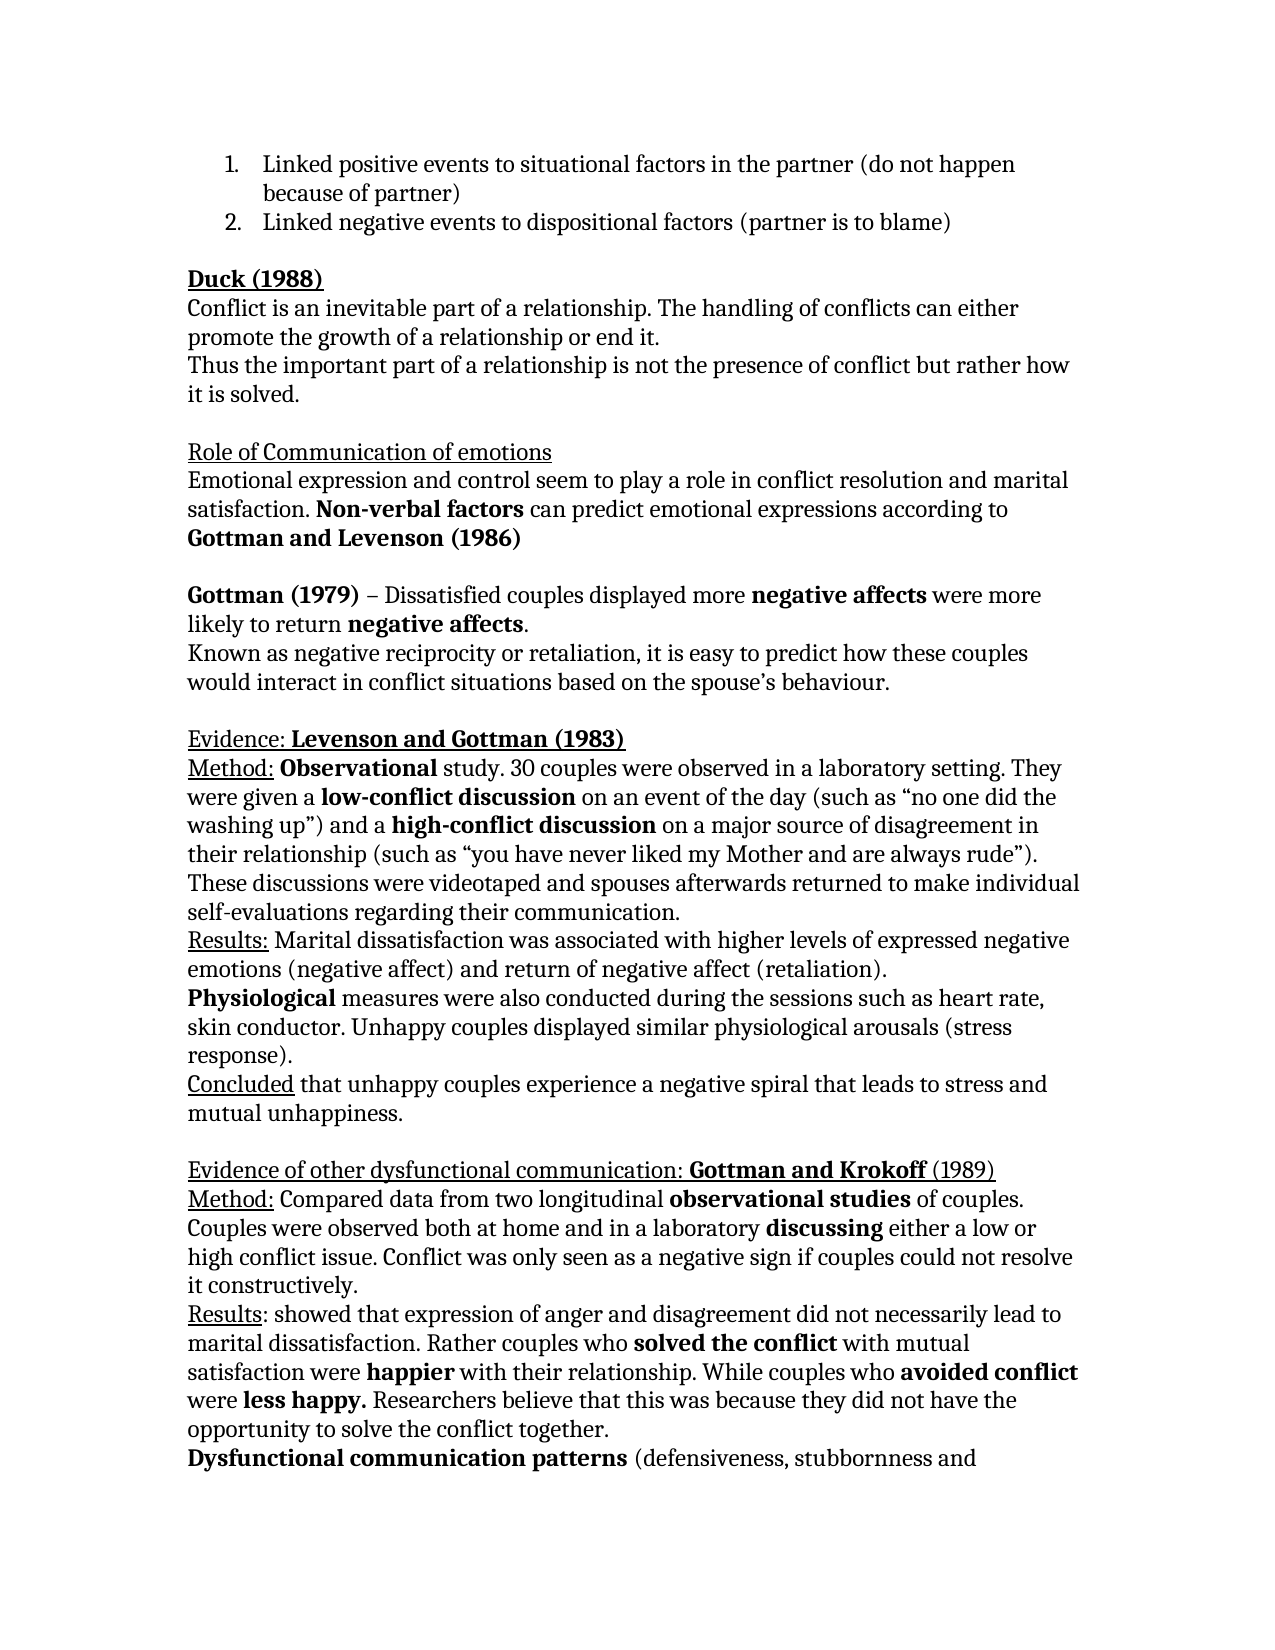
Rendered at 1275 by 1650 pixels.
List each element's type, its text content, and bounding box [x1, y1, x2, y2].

text Method: Compared data from two longitudinal observational studies of couples. Couples were observed both at home and in a laboratory discussing either a low or high conflict issue. Conflict was only seen as a negative sign if couples could not resolve it constructively. [187, 1185, 1087, 1300]
text These discussions were videotaped and spouses afterwards returned to make individual self-evaluations regarding their communication. [187, 869, 1087, 926]
text Known as negative reciprocity or retaliation, it is easy to predict how these couples would interact in conflict situations based on the spouse’s behaviour. [187, 639, 1087, 696]
text Duck (1988) [187, 265, 1087, 294]
text Results: Marital dissatisfaction was associated with higher levels of expressed negative emotions (negative affect) and return of negative affect (retaliation). [187, 926, 1087, 984]
text Physiological measures were also conducted during the sessions such as heart rate, skin conductor. Unhappy couples displayed similar physiological arousals (stress response). [187, 984, 1087, 1070]
list Linked negative events to dispositional factors (partner is to blame) [225, 207, 1087, 236]
list Linked positive events to situational factors in the partner (do not happen because of partner) [225, 150, 1087, 207]
text Thus the important part of a relationship is not the presence of conflict but rather how it is solved. [187, 351, 1087, 409]
text Role of Communication of emotions [187, 437, 1087, 466]
text Evidence of other dysfunctional communication: Gottman and Krokoff (1989) [187, 1156, 1087, 1185]
text Evidence: Levenson and Gottman (1983) [187, 725, 1087, 754]
text Conflict is an inevitable part of a relationship. The handling of conflicts can either promote the growth of a relationship or end it. [187, 294, 1087, 351]
text Gottman (1979) – Dissatisfied couples displayed more negative affects were more likely to return negative affects. [187, 581, 1087, 639]
text Method: Observational study. 30 couples were observed in a laboratory setting. They were given a low-conflict discussion on an event of the day (such as “no one did the washing up”) and a high-conflict discussion on a major source of disagreement in their relationship (such as “you have never liked my Mother and are always rude”). [187, 754, 1087, 869]
text Results: showed that expression of anger and disagreement did not necessarily lead to marital dissatisfaction. Rather couples who solved the conflict with mutual satisfaction were happier with their relationship. While couples who avoided conflict were less happy. Researchers believe that this was because they did not have the opportunity to solve the conflict together. [187, 1300, 1087, 1444]
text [187, 1444, 1087, 1472]
text Concluded that unhappy couples experience a negative spiral that leads to stress and mutual unhappiness. [187, 1070, 1087, 1127]
text Emotional expression and control seem to play a role in conflict resolution and marital satisfaction. Non-verbal factors can predict emotional expressions according to Gottman and Levenson (1986) [187, 466, 1087, 552]
